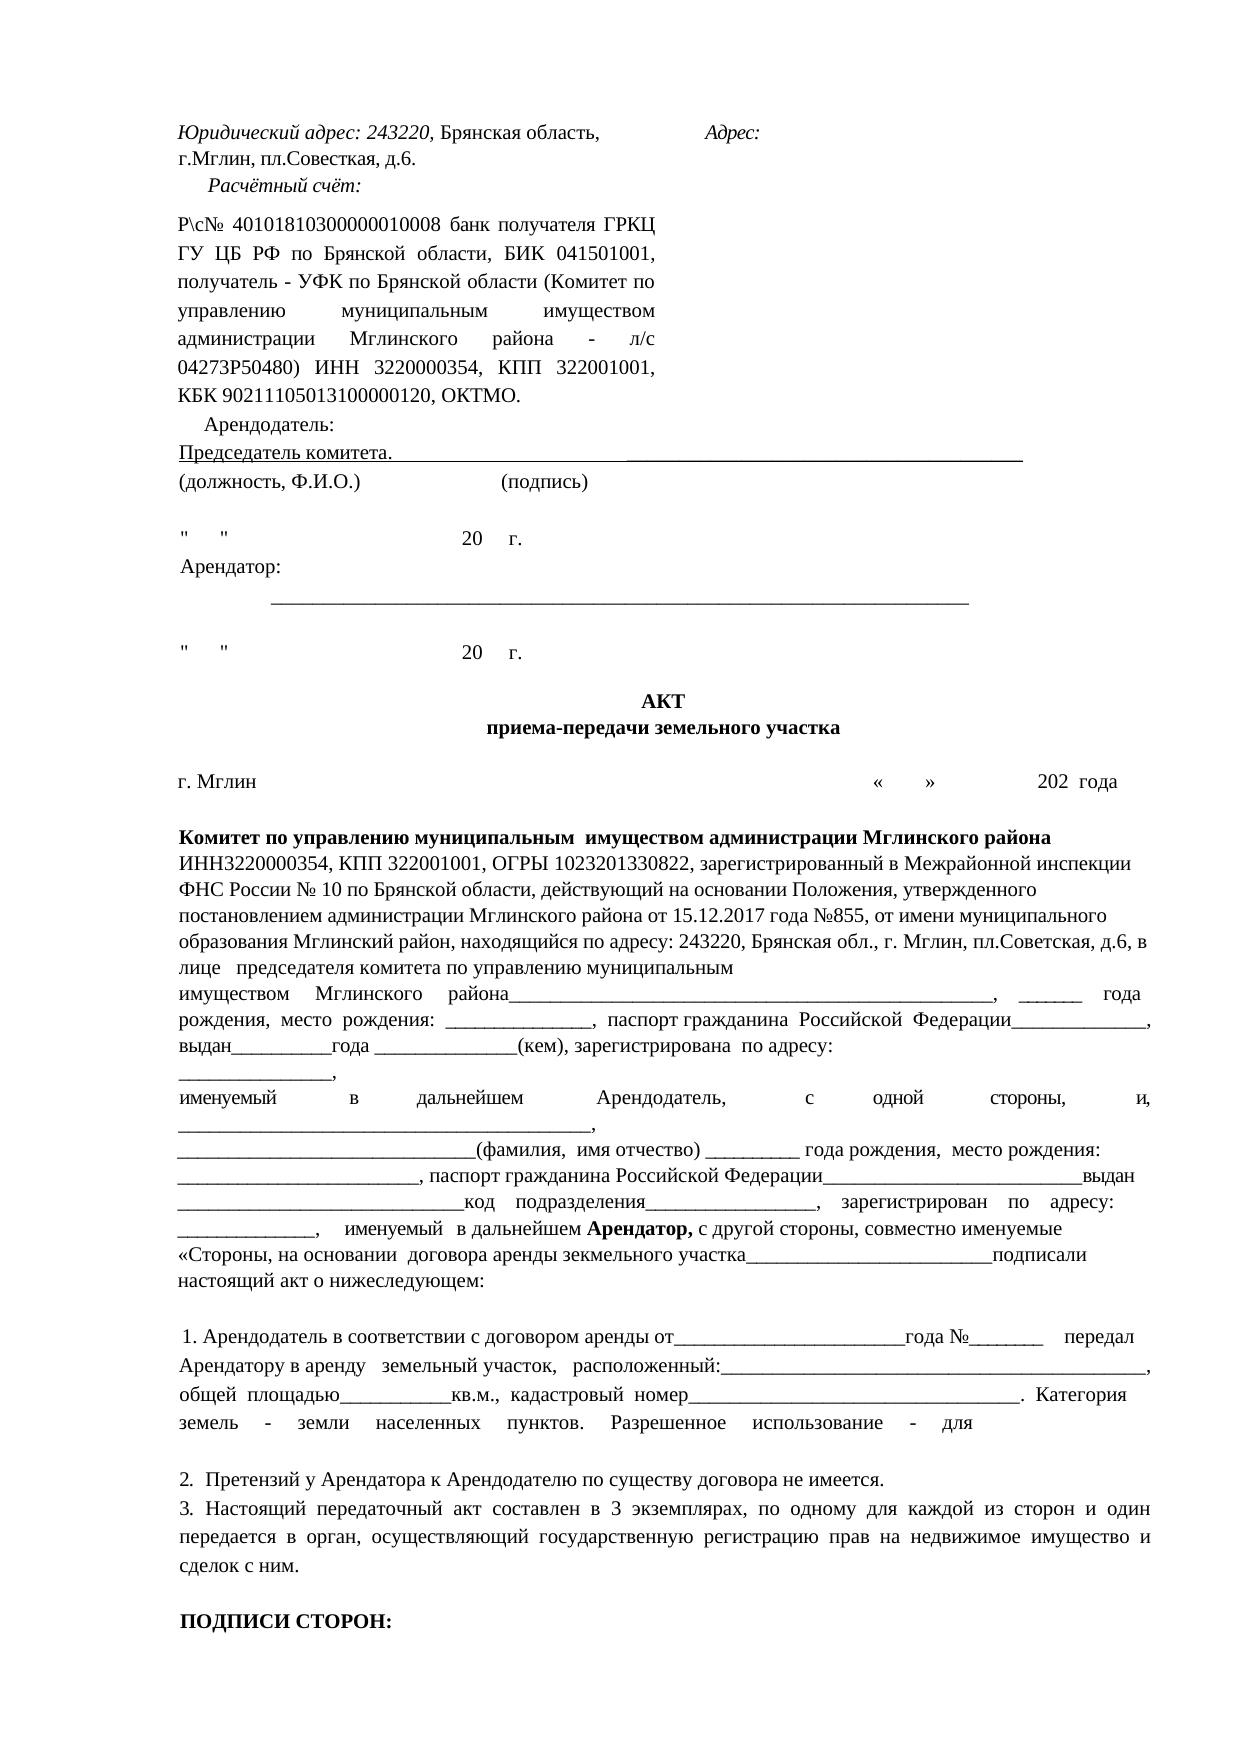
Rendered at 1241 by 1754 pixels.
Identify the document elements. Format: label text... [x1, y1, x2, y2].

text Арендатору в аренду земельный участок, расположенный: , [179, 1350, 1152, 1378]
text , [178, 1110, 1152, 1136]
text Арендатор: [180, 551, 1152, 579]
text земель - земли населенных пунктов. Разрешенное использование - для [179, 1407, 1152, 1435]
text код подразделения , зарегистрирован по адресу: [178, 1188, 1152, 1214]
text имуществом Мглинского района , года [179, 980, 1152, 1006]
text Председатель комитета. ______________________________________ [179, 437, 1152, 465]
text , паспорт гражданина Российской Федерации выдан [178, 1162, 1152, 1188]
text , именуемый в дальнейшем Арендатор, с другой стороны, совместно именуемые «Стороны, на основании договора аренды зекмельного участка подписали настоящий акт о нижеследующем: [178, 1214, 1152, 1292]
text г.Мглин, пл.Совесткая, д.6. Расчётный счёт: [178, 144, 480, 197]
text (должность, Ф.И.О.) (подпись) [179, 465, 1152, 494]
text ___________________________________________________________________ [177, 579, 1132, 608]
text АКТ [177, 689, 1149, 713]
list Претензий у Арендатора к Арендодателю по существу договора не имеется. [179, 1464, 1152, 1492]
text " " 20 г. [180, 637, 1152, 665]
text именуемый в дальнейшем Арендодатель, с одной стороны, и, [179, 1084, 1152, 1110]
text Комитет по управлению муниципальным имуществом администрации Мглинского района ИНН3220000354, КПП 322001001, ОГРЫ 1023201330822, зарегистрированный в Межрайонной инспекции ФНС России № 10 по Брянской области, действующий на основании Положения, утвержденного постановлением администрации Мглинского района от 15.12.2017 года №855, от имени муниципального образования Мглинский район, находящийся по адресу: 243220, Брянская обл., г. Мглин, пл.Советская, д.6, в лице председателя комитета по управлению муниципальным [179, 823, 1152, 980]
list Настоящий передаточный акт составлен в 3 экземплярах, по одному для каждой из сторон и один передается в орган, осуществляющий государственную регистрацию прав на недвижимое имущество и сделок с ним. [179, 1492, 1152, 1578]
text г. Мглин « » 202 года [178, 769, 1152, 793]
text Р\с№ 40101810300000010008 банк получателя ГРКЦ ГУ ЦБ РФ по Брянской области, БИК 041501001, получатель - УФК по Брянской области (Комитет по управлению муниципальным имуществом администрации Мглинского района - л/с 04273Р50480) ИНН 3220000354, КПП 322001001, КБК 90211105013100000120, ОКТМО. [177, 208, 655, 408]
text " " 20 г. [180, 522, 1152, 551]
text (фамилия, имя отчество) года рождения, место рождения: [177, 1136, 1152, 1162]
text рождения, место рождения: , паспорт гражданина Российской Федерации , [178, 1006, 1152, 1032]
text 1. Арендодатель в соответствии с договором аренды от года № передал [182, 1321, 1152, 1350]
text приема-передачи земельного участка [177, 715, 1150, 739]
text ПОДПИСИ СТОРОН: [180, 1608, 1152, 1633]
text выдан года (кем), зарегистрирована по адресу: , [179, 1032, 1152, 1084]
text Арендодатель: [204, 408, 1152, 437]
text общей площадью кв.м., кадастровый номер . Категория [179, 1378, 1152, 1407]
text Юридический адрес: 243220, Брянская область, Адрес: [177, 118, 1152, 144]
